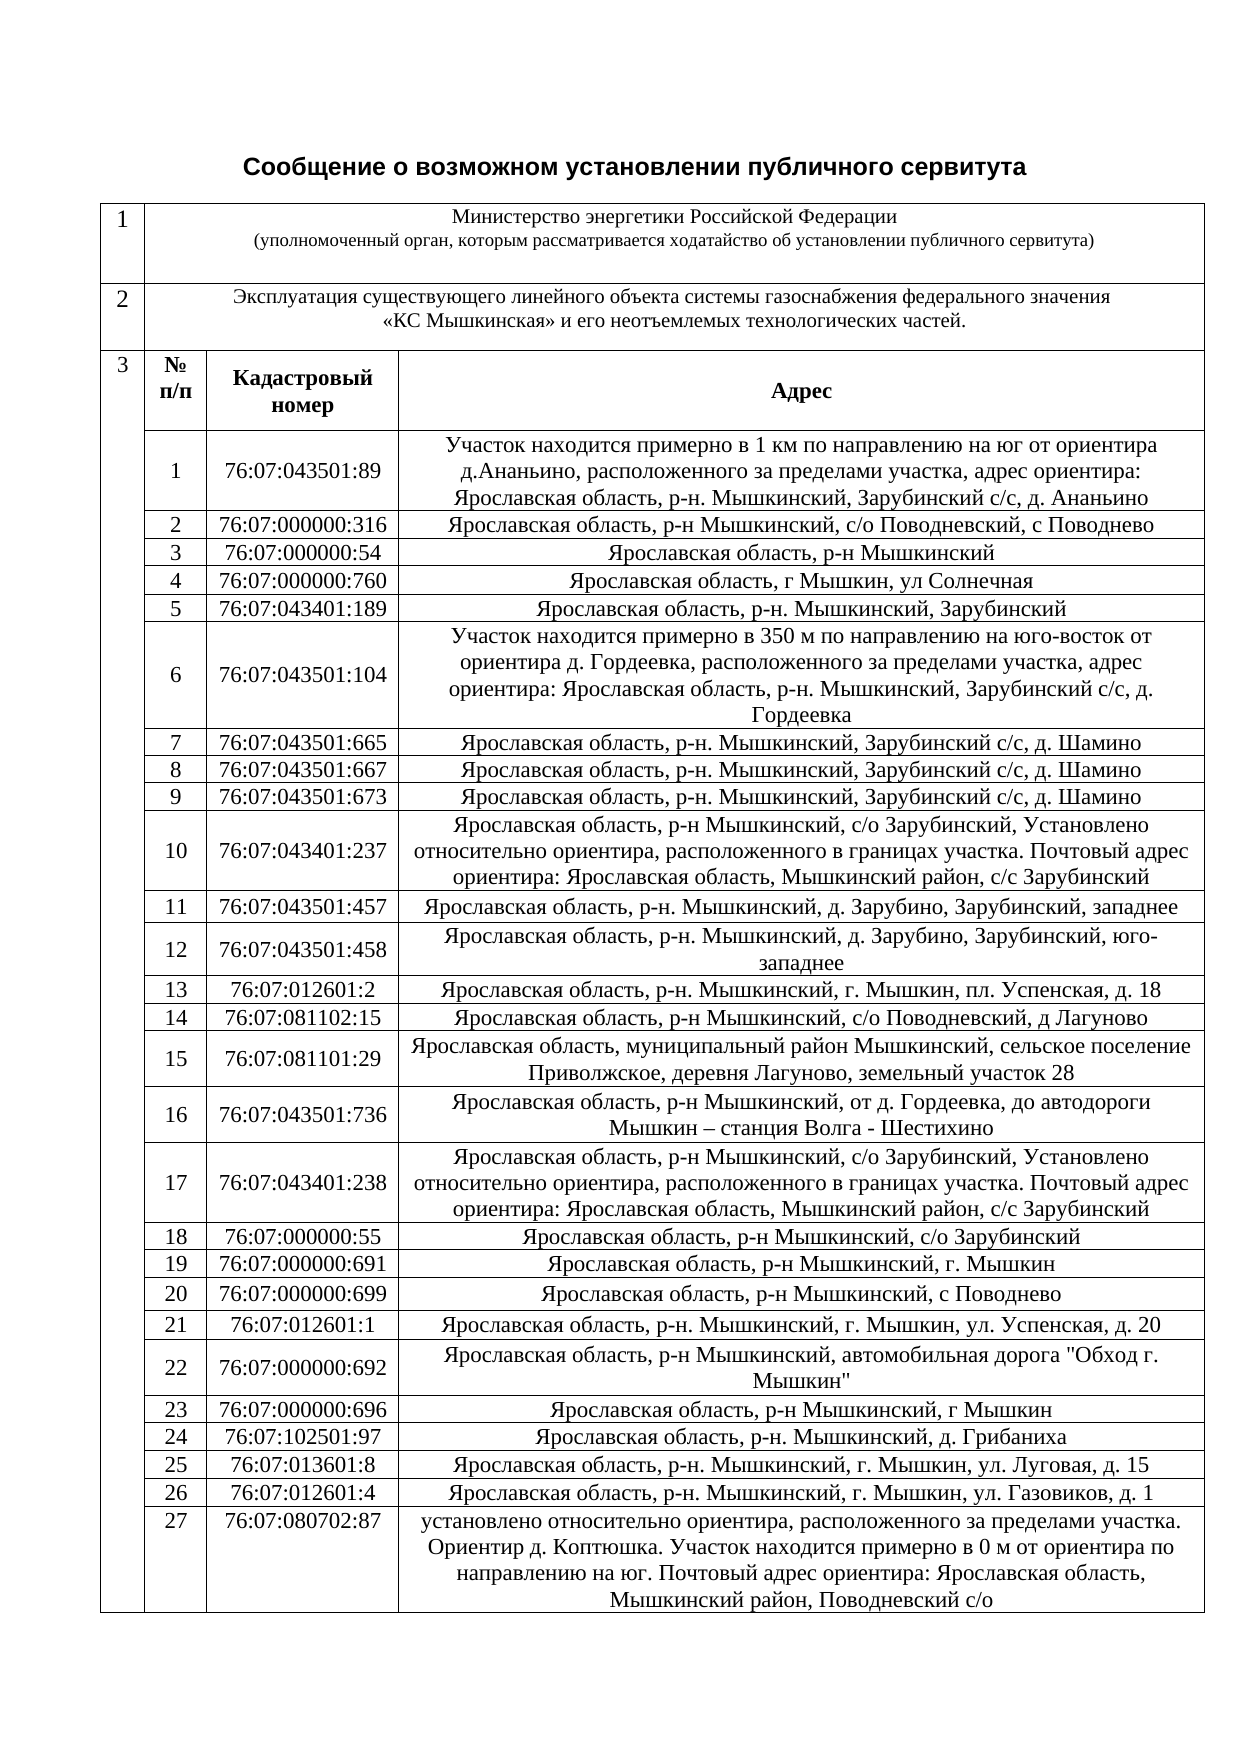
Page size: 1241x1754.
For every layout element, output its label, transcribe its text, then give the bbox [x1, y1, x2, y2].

table_cell 76:07:000000:696 [207, 1396, 398, 1422]
table_cell Эксплуатация существующего линейного объекта системы газоснабжения федерального значения «КС Мышкинская» и его неотъемлемых технологических частей. [145, 284, 1204, 350]
table_cell 24 [145, 1423, 206, 1450]
table_cell 11 [145, 891, 206, 922]
table_cell 14 [145, 1004, 206, 1030]
table_cell 76:07:012601:4 [207, 1479, 398, 1506]
table_cell 13 [145, 976, 206, 1003]
table_cell Ярославская область, р-н. Мышкинский, д. Зарубино, Зарубинский, западнее [399, 891, 1204, 922]
table_cell 9 [145, 783, 206, 810]
table_cell Ярославская область, р-н Мышкинский, с Поводнево [399, 1278, 1204, 1310]
table_header Министерство энергетики Российской Федерации (уполномоченный орган, которым рассматривается ходатайство об установлении публичного сервитута) [145, 204, 1204, 283]
table_cell 7 [145, 729, 206, 755]
table_cell Ярославская область, р-н Мышкинский, с/о Зарубинский [399, 1223, 1204, 1249]
table_cell Ярославская область, р-н Мышкинский, автомобильная дорога "Обход г. Мышкин" [399, 1340, 1204, 1395]
table_cell 76:07:000000:760 [207, 566, 398, 594]
table_cell 76:07:043401:237 [207, 811, 398, 890]
table_cell 6 [145, 622, 206, 727]
table_cell Ярославская область, р-н. Мышкинский, г. Мышкин, ул. Успенская, д. 20 [399, 1311, 1204, 1339]
table_cell 23 [145, 1396, 206, 1422]
table_cell 76:07:043401:189 [207, 595, 398, 621]
table_header 1 [101, 204, 144, 283]
table_cell Ярославская область, р-н Мышкинский, с/о Поводневский, с Поводнево [399, 511, 1204, 538]
table_cell 76:07:000000:699 [207, 1278, 398, 1310]
table_cell 76:07:000000:316 [207, 511, 398, 538]
table_cell Ярославская область, р-н. Мышкинский, г. Мышкин, ул. Луговая, д. 15 [399, 1451, 1204, 1478]
table_cell Ярославская область, муниципальный район Мышкинский, сельское поселение Приволжское, деревня Лагуново, земельный участок 28 [399, 1031, 1204, 1086]
table_cell 76:07:043501:89 [207, 431, 398, 510]
table_cell 76:07:043501:673 [207, 783, 398, 810]
table_cell 76:07:043501:665 [207, 729, 398, 755]
table_cell 3 [101, 351, 144, 1612]
table_cell 26 [145, 1479, 206, 1506]
table_cell 76:07:043501:667 [207, 756, 398, 782]
table_cell Ярославская область, р-н. Мышкинский, Зарубинский с/с, д. Шамино [399, 783, 1204, 810]
table_cell Ярославская область, р-н. Мышкинский, Зарубинский с/с, д. Шамино [399, 729, 1204, 755]
table_cell Участок находится примерно в 1 км по направлению на юг от ориентира д.Ананьино, расположенного за пределами участка, адрес ориентира: Ярославская область, р-н. Мышкинский, Зарубинский с/с, д. Ананьино [399, 431, 1204, 510]
table_cell Ярославская область, р-н. Мышкинский, г. Мышкин, пл. Успенская, д. 18 [399, 976, 1204, 1003]
table_cell 25 [145, 1451, 206, 1478]
table_cell Ярославская область, р-н Мышкинский, с/о Зарубинский, Установлено относительно ориентира, расположенного в границах участка. Почтовый адрес ориентира: Ярославская область, Мышкинский район, с/с Зарубинский [399, 1143, 1204, 1222]
table_cell 2 [101, 284, 144, 350]
table_cell 76:07:081102:15 [207, 1004, 398, 1030]
table_cell 76:07:043401:238 [207, 1143, 398, 1222]
table_cell 76:07:000000:55 [207, 1223, 398, 1249]
table_cell 18 [145, 1223, 206, 1249]
table_cell 76:07:043501:104 [207, 622, 398, 727]
subtitle Сообщение о возможном установлении публичного сервитута [118, 151, 1152, 180]
table_cell Ярославская область, р-н Мышкинский [399, 539, 1204, 565]
table_cell Ярославская область, р-н Мышкинский, от д. Гордеевка, до автодороги Мышкин – станция Волга - Шестихино [399, 1087, 1204, 1142]
table_cell 2 [145, 511, 206, 538]
table_cell Ярославская область, р-н Мышкинский, г. Мышкин [399, 1250, 1204, 1277]
table_cell Ярославская область, р-н Мышкинский, с/о Зарубинский, Установлено относительно ориентира, расположенного в границах участка. Почтовый адрес ориентира: Ярославская область, Мышкинский район, с/с Зарубинский [399, 811, 1204, 890]
table_cell 1 [145, 431, 206, 510]
table_cell 76:07:012601:2 [207, 976, 398, 1003]
table_cell 76:07:043501:458 [207, 923, 398, 975]
table_cell Ярославская область, р-н. Мышкинский, г. Мышкин, ул. Газовиков, д. 1 [399, 1479, 1204, 1506]
table_cell 76:07:043501:736 [207, 1087, 398, 1142]
table_cell 19 [145, 1250, 206, 1277]
table_cell Адрес [399, 351, 1204, 430]
table_cell Кадастровый номер [207, 351, 398, 430]
table_cell Ярославская область, р-н. Мышкинский, Зарубинский [399, 595, 1204, 621]
table_cell 76:07:043501:457 [207, 891, 398, 922]
table_cell 3 [145, 539, 206, 565]
table_cell 8 [145, 756, 206, 782]
table_cell № п/п [145, 351, 206, 430]
table_cell Ярославская область, р-н Мышкинский, с/о Поводневский, д Лагуново [399, 1004, 1204, 1030]
table_cell Ярославская область, г Мышкин, ул Солнечная [399, 566, 1204, 594]
table_cell Ярославская область, р-н. Мышкинский, Зарубинский с/с, д. Шамино [399, 756, 1204, 782]
table_cell 76:07:012601:1 [207, 1311, 398, 1339]
table_cell 76:07:102501:97 [207, 1423, 398, 1450]
table_cell 12 [145, 923, 206, 975]
table_cell Ярославская область, р-н Мышкинский, г Мышкин [399, 1396, 1204, 1422]
table_cell 17 [145, 1143, 206, 1222]
table_cell Ярославская область, р-н. Мышкинский, д. Грибаниха [399, 1423, 1204, 1450]
table_cell 22 [145, 1340, 206, 1395]
table_cell 4 [145, 566, 206, 594]
table_cell 15 [145, 1031, 206, 1086]
table_cell 21 [145, 1311, 206, 1339]
table_cell 76:07:000000:692 [207, 1340, 398, 1395]
table_cell 76:07:013601:8 [207, 1451, 398, 1478]
table_cell 76:07:080702:87 [207, 1507, 398, 1612]
table_cell 76:07:000000:691 [207, 1250, 398, 1277]
table_cell Ярославская область, р-н. Мышкинский, д. Зарубино, Зарубинский, юго-западнее [399, 923, 1204, 975]
table_cell 16 [145, 1087, 206, 1142]
table_cell 10 [145, 811, 206, 890]
table_cell установлено относительно ориентира, расположенного за пределами участка. Ориентир д. Коптюшка. Участок находится примерно в 0 м от ориентира по направлению на юг. Почтовый адрес ориентира: Ярославская область, Мышкинский район, Поводневский с/о [399, 1507, 1204, 1612]
table_cell 76:07:000000:54 [207, 539, 398, 565]
table_cell 76:07:081101:29 [207, 1031, 398, 1086]
table_cell 20 [145, 1278, 206, 1310]
table_cell 5 [145, 595, 206, 621]
table_cell 27 [145, 1507, 206, 1612]
table_cell Участок находится примерно в 350 м по направлению на юго-восток от ориентира д. Гордеевка, расположенного за пределами участка, адрес ориентира: Ярославская область, р-н. Мышкинский, Зарубинский с/с, д. Гордеевка [399, 622, 1204, 727]
